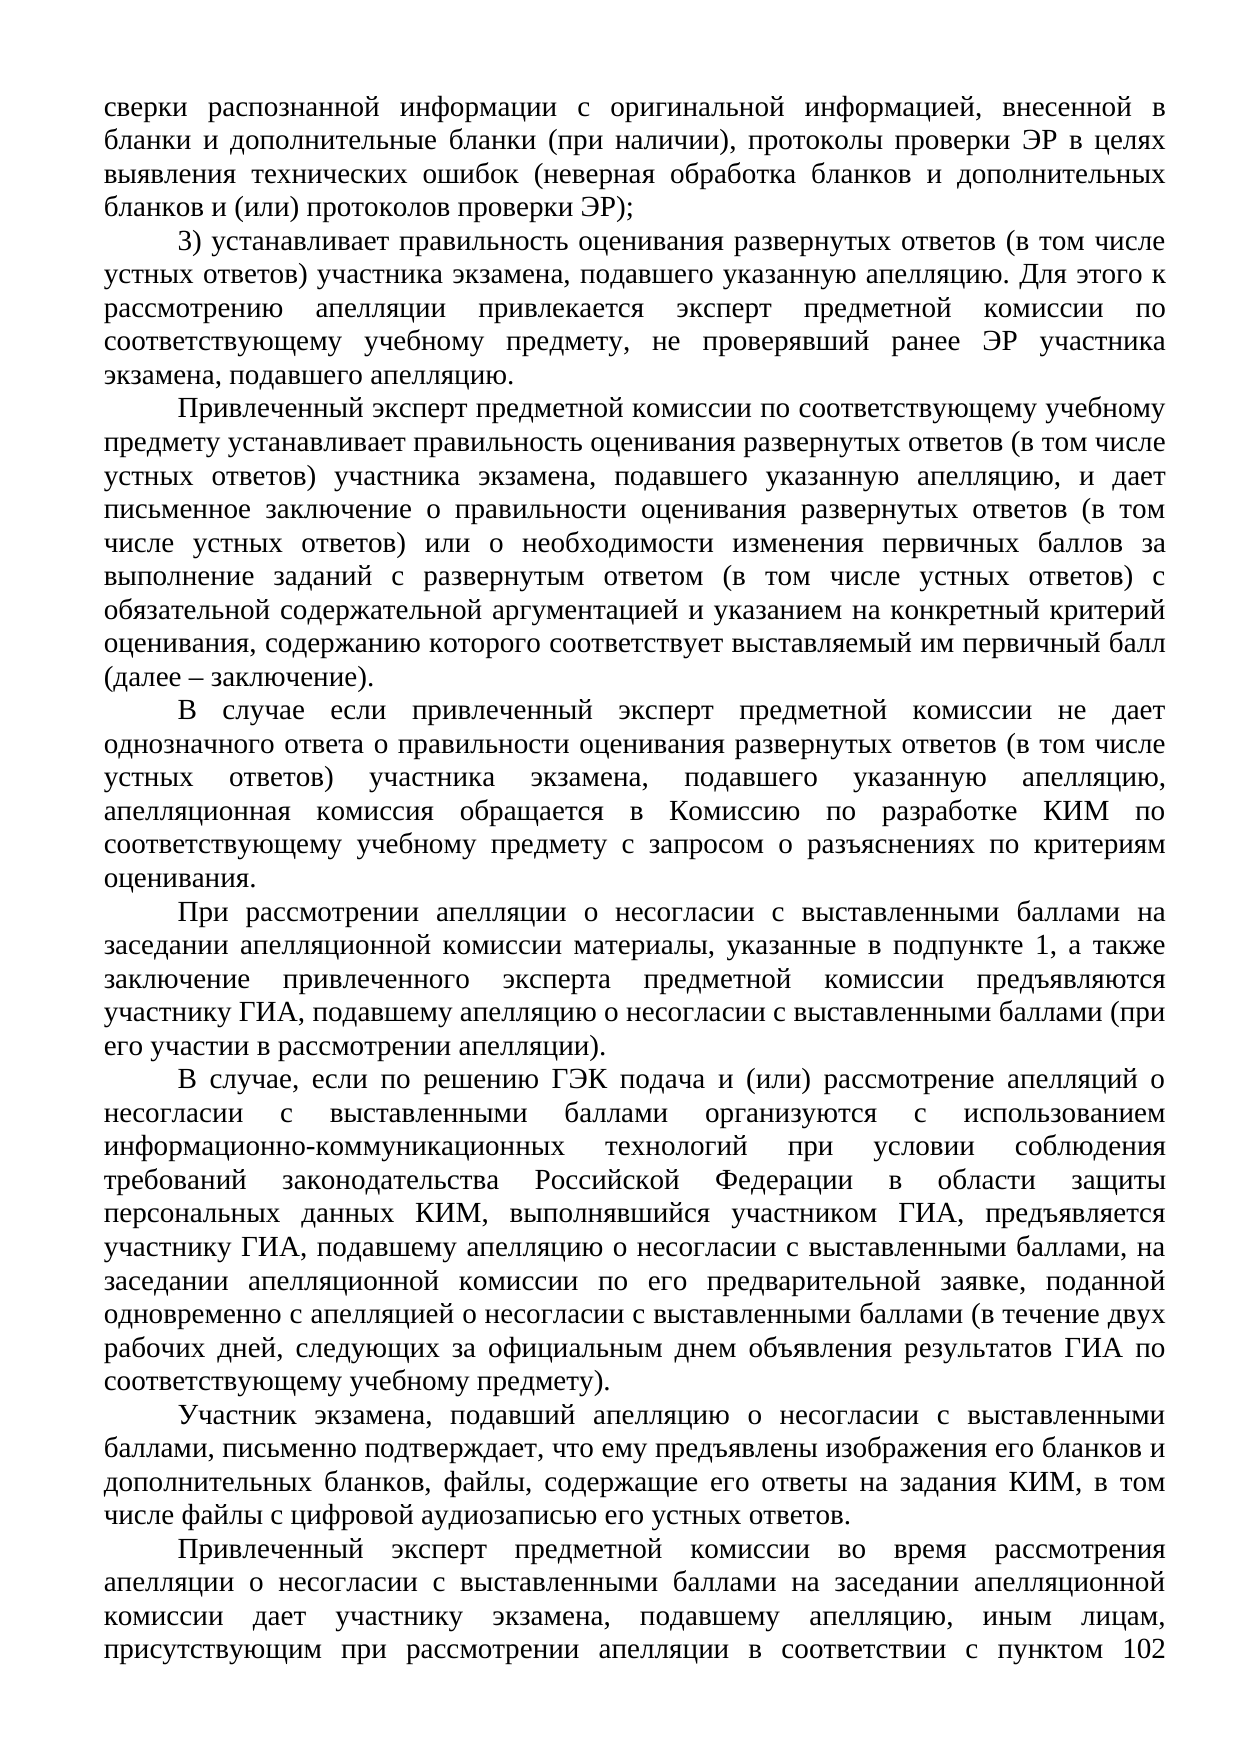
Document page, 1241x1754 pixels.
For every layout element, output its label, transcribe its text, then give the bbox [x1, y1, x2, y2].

text Привлеченный эксперт предметной комиссии по соответствующему учебному предмету устанавливает правильность оценивания развернутых ответов (в том числе устных ответов) участника экзамена, подавшего указанную апелляцию, и дает письменное заключение о правильности оценивания развернутых ответов (в том числе устных ответов) или о необходимости изменения первичных баллов за выполнение заданий с развернутым ответом (в том числе устных ответов) с обязательной содержательной аргументацией и указанием на конкретный критерий оценивания, содержанию которого соответствует выставляемый им первичный балл (далее – заключение). [103, 391, 1167, 692]
text В случае, если по решению ГЭК подача и (или) рассмотрение апелляций о несогласии с выставленными баллами организуются с использованием информационно-коммуникационных технологий при условии соблюдения требований законодательства Российской Федерации в области защиты персональных данных КИМ, выполнявшийся участником ГИА, предъявляется участнику ГИА, подавшему апелляцию о несогласии с выставленными баллами, на заседании апелляционной комиссии по его предварительной заявке, поданной одновременно с апелляцией о несогласии с выставленными баллами (в течение двух рабочих дней, следующих за официальным днем объявления результатов ГИА по соответствующему учебному предмету). [103, 1061, 1167, 1397]
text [103, 89, 1167, 223]
text 3) устанавливает правильность оценивания развернутых ответов (в том числе устных ответов) участника экзамена, подавшего указанную апелляцию. Для этого к рассмотрению апелляции привлекается эксперт предметной комиссии по соответствующему учебному предмету, не проверявший ранее ЭР участника экзамена, подавшего апелляцию. [103, 223, 1167, 391]
text Участник экзамена, подавший апелляцию о несогласии с выставленными баллами, письменно подтверждает, что ему предъявлены изображения его бланков и дополнительных бланков, файлы, содержащие его ответы на задания КИМ, в том числе файлы с цифровой аудиозаписью его устных ответов. [103, 1397, 1167, 1531]
text В случае если привлеченный эксперт предметной комиссии не дает однозначного ответа о правильности оценивания развернутых ответов (в том числе устных ответов) участника экзамена, подавшего указанную апелляцию, апелляционная комиссия обращается в Комиссию по разработке КИМ по соответствующему учебному предмету с запросом о разъяснениях по критериям оценивания. [103, 692, 1167, 894]
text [103, 1531, 1167, 1665]
text При рассмотрении апелляции о несогласии с выставленными баллами на заседании апелляционной комиссии материалы, указанные в подпункте 1, а также заключение привлеченного эксперта предметной комиссии предъявляются участнику ГИА, подавшему апелляцию о несогласии с выставленными баллами (при его участии в рассмотрении апелляции). [103, 894, 1167, 1061]
